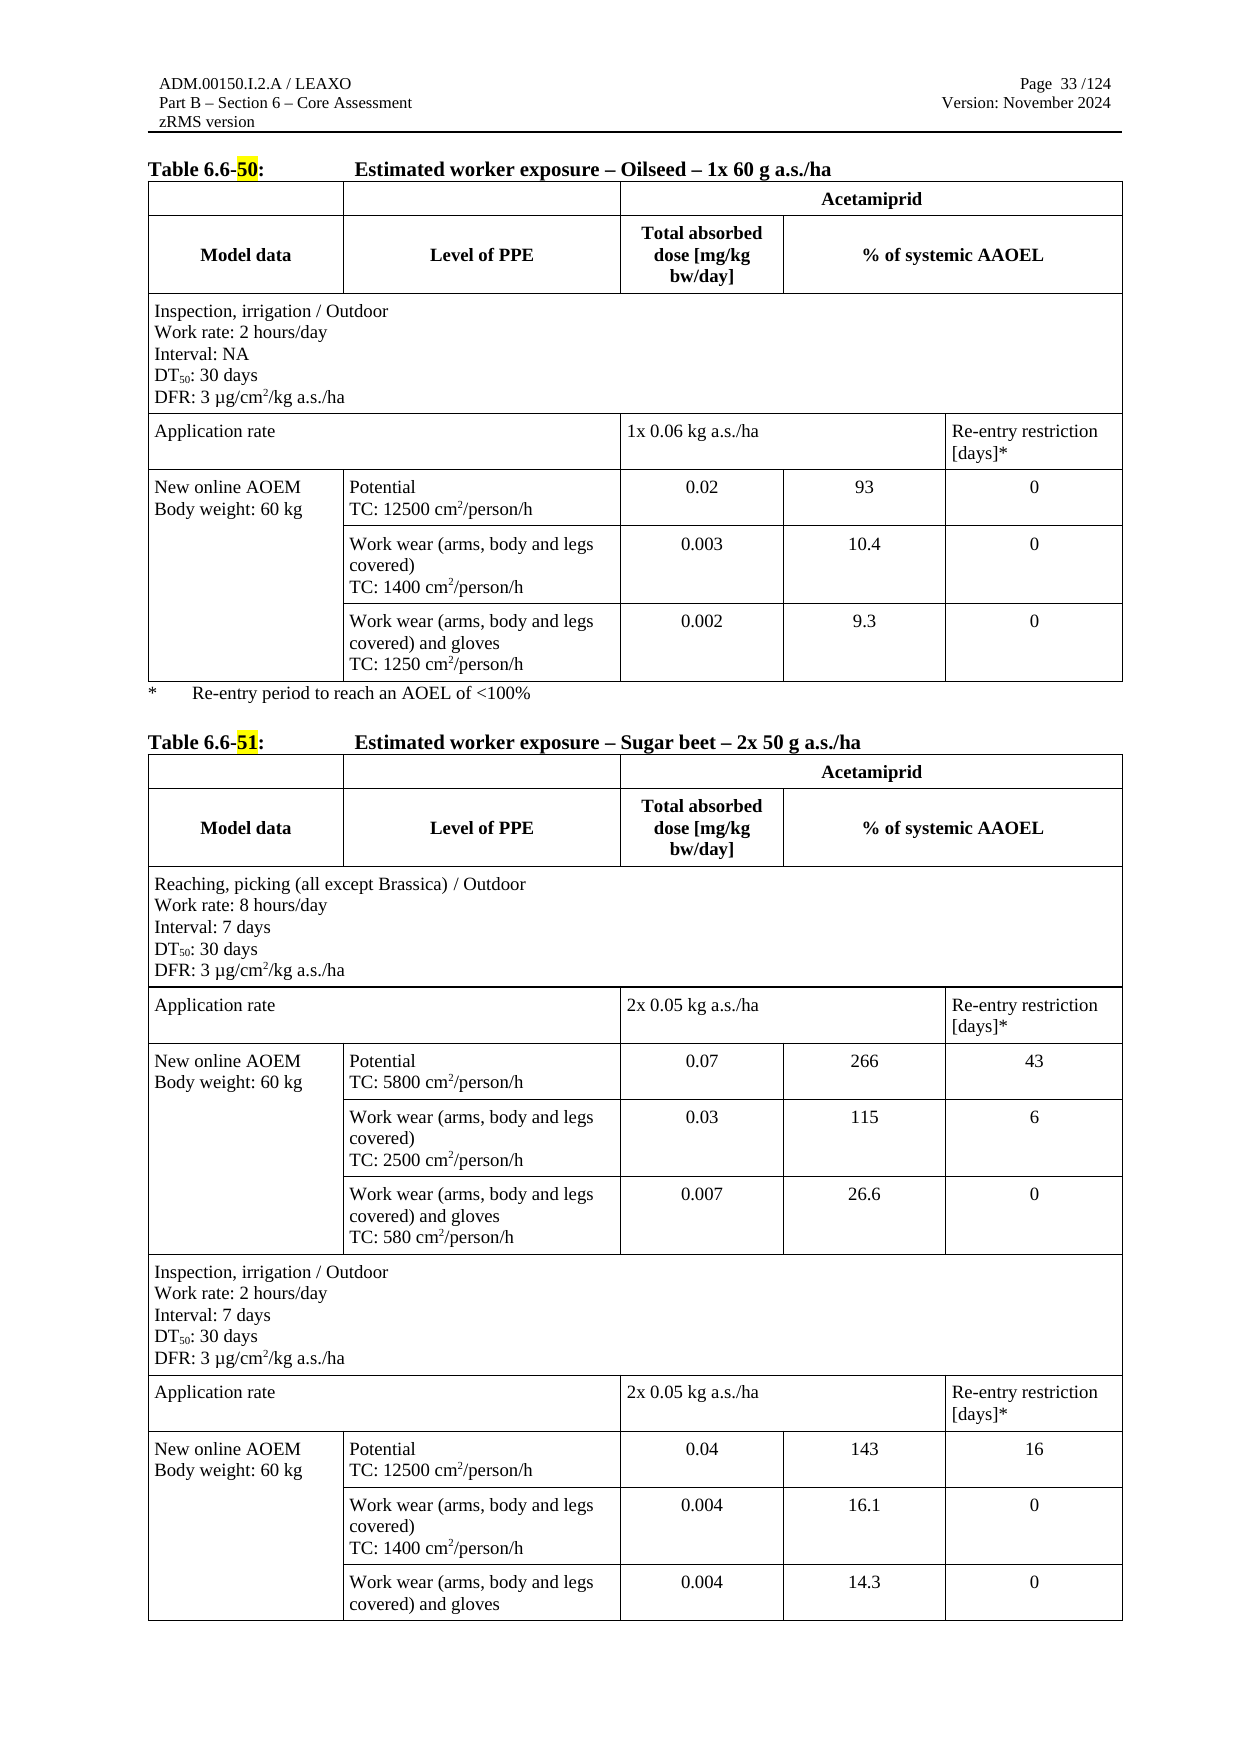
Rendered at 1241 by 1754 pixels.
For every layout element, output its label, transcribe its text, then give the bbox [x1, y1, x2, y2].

table_cell New online AOEM Body weight: 60 kg [149, 1432, 343, 1620]
table_cell 0.003 [621, 526, 783, 603]
table_cell Level of PPE [344, 789, 620, 866]
table_header [344, 755, 620, 788]
text * Re-entry period to reach an AOEL of <100% [148, 682, 1122, 703]
table_cell 16 [946, 1432, 1122, 1487]
table_cell Inspection, irrigation / Outdoor Work rate: 2 hours/day Interval: 7 days DT50: 30 days DFR: 3 µg/cm2/kg a.s./ha [149, 1255, 1122, 1374]
table_cell 16.1 [784, 1488, 945, 1564]
text Table 6.6-51: Estimated worker exposure – Sugar beet – 2x 50 g a.s./ha [148, 729, 1122, 754]
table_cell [344, 1565, 620, 1620]
table_cell Work wear (arms, body and legs covered) and gloves TC: 1250 cm2/person/h [344, 604, 620, 681]
table_cell Total absorbed dose [mg/kg bw/day] [621, 789, 783, 866]
table_cell 0.004 [621, 1488, 783, 1564]
table_cell Work wear (arms, body and legs covered) TC: 1400 cm2/person/h [344, 526, 620, 603]
table_cell 0.03 [621, 1100, 783, 1176]
table_cell Potential TC: 12500 cm2/person/h [344, 1432, 620, 1487]
table_cell 0.002 [621, 604, 783, 681]
table_cell Re-entry restriction [days]* [946, 988, 1122, 1042]
table_cell Model data [149, 216, 343, 293]
table_cell 0.007 [621, 1177, 783, 1254]
table_cell Work wear (arms, body and legs covered) TC: 2500 cm2/person/h [344, 1100, 620, 1176]
table_cell 43 [946, 1044, 1122, 1098]
table_cell 0 [946, 1488, 1122, 1564]
table_cell % of systemic AAOEL [784, 789, 1122, 866]
table_cell 93 [784, 470, 945, 525]
table_cell Work wear (arms, body and legs covered) TC: 1400 cm2/person/h [344, 1488, 620, 1564]
table_cell New online AOEM Body weight: 60 kg [149, 470, 343, 681]
table_cell New online AOEM Body weight: 60 kg [149, 1044, 343, 1254]
table_cell Application rate [149, 988, 620, 1042]
table_header Acetamiprid [621, 755, 1122, 788]
table_header [149, 182, 343, 215]
table_cell Re-entry restriction [days]* [946, 1376, 1122, 1431]
table_cell 0 [946, 1177, 1122, 1254]
table_cell Inspection, irrigation / Outdoor Work rate: 2 hours/day Interval: NA DT50: 30 days DFR: 3 µg/cm2/kg a.s./ha [149, 294, 1122, 413]
table_cell 0.02 [621, 470, 783, 525]
table_cell 0 [946, 526, 1122, 603]
table_cell Work wear (arms, body and legs covered) and gloves TC: 580 cm2/person/h [344, 1177, 620, 1254]
table_cell 266 [784, 1044, 945, 1098]
table_cell Application rate [149, 1376, 620, 1431]
table_cell 143 [784, 1432, 945, 1487]
table_cell 0 [946, 604, 1122, 681]
table_cell 26.6 [784, 1177, 945, 1254]
table_cell Potential TC: 5800 cm2/person/h [344, 1044, 620, 1098]
table_cell 6 [946, 1100, 1122, 1176]
table_cell 10.4 [784, 526, 945, 603]
table_cell 2x 0.05 kg a.s./ha [621, 988, 945, 1042]
table_cell Total absorbed dose [mg/kg bw/day] [621, 216, 783, 293]
table_cell Level of PPE [344, 216, 620, 293]
table_cell Re-entry restriction [days]* [946, 414, 1122, 469]
table_cell Model data [149, 789, 343, 866]
text Table 6.6-50: Estimated worker exposure – Oilseed – 1x 60 g a.s./ha [258, 156, 1122, 181]
table_cell % of systemic AAOEL [784, 216, 1122, 293]
table_cell 1x 0.06 kg a.s./ha [621, 414, 945, 469]
table_cell 0 [946, 1565, 1122, 1620]
table_header [344, 182, 620, 215]
table_cell 0 [946, 470, 1122, 525]
table_cell 14.3 [784, 1565, 945, 1620]
table_cell Potential TC: 12500 cm2/person/h [344, 470, 620, 525]
table_cell Application rate [149, 414, 620, 469]
table_cell 9.3 [784, 604, 945, 681]
table_header Acetamiprid [621, 182, 1122, 215]
table_header [149, 755, 343, 788]
table_cell 0.07 [621, 1044, 783, 1098]
table_cell Reaching, picking (all except Brassica) / Outdoor Work rate: 8 hours/day Interval: 7 days DT50: 30 days DFR: 3 µg/cm2/kg a.s./ha [149, 867, 1122, 986]
table_cell 2x 0.05 kg a.s./ha [621, 1376, 945, 1431]
table_cell 0.04 [621, 1432, 783, 1487]
table_cell 115 [784, 1100, 945, 1176]
table_cell 0.004 [621, 1565, 783, 1620]
